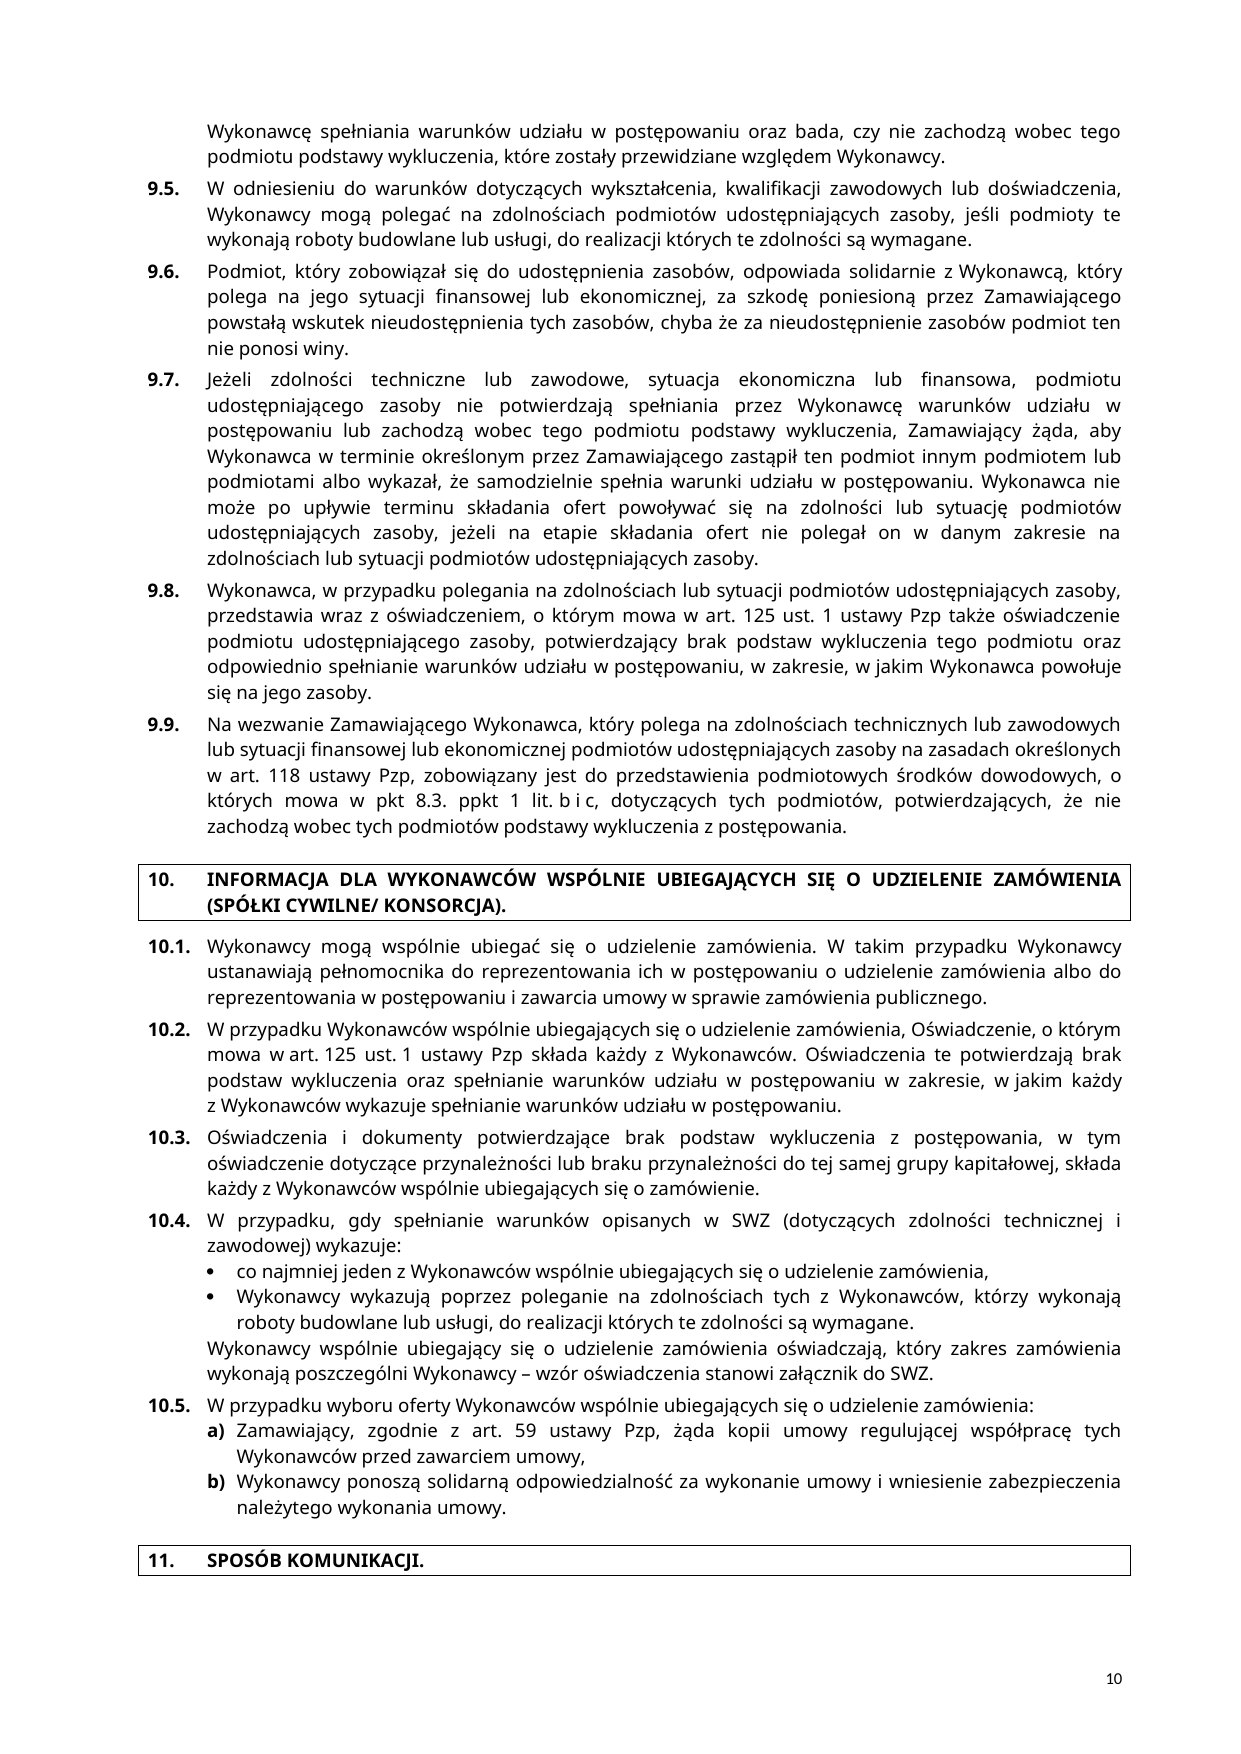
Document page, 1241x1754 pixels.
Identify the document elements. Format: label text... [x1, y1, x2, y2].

list W przypadku Wykonawców wspólnie ubiegających się o udzielenie zamówienia, Oświadczenie, o którym mowa w art. 125 ust. 1 ustawy Pzp składa każdy z Wykonawców. Oświadczenia te potwierdzają brak podstaw wykluczenia oraz spełnianie warunków udziału w postępowaniu w zakresie, w jakim każdy z Wykonawców wykazuje spełnianie warunków udziału w postępowaniu. [148, 1016, 1122, 1118]
text Wykonawcy wspólnie ubiegający się o udzielenie zamówienia oświadczają, który zakres zamówienia wykonają poszczególni Wykonawcy – wzór oświadczenia stanowi załącznik do SWZ. [207, 1335, 1122, 1386]
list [147, 118, 1122, 169]
list Oświadczenia i dokumenty potwierdzające brak podstaw wykluczenia z postępowania, w tym oświadczenie dotyczące przynależności lub braku przynależności do tej samej grupy kapitałowej, składa każdy z Wykonawców wspólnie ubiegających się o zamówienie. [148, 1124, 1122, 1201]
list Wykonawca, w przypadku polegania na zdolnościach lub sytuacji podmiotów udostępniających zasoby, przedstawia wraz z oświadczeniem, o którym mowa w art. 125 ust. 1 ustawy Pzp także oświadczenie podmiotu udostępniającego zasoby, potwierdzający brak podstaw wykluczenia tego podmiotu oraz odpowiednio spełnianie warunków udziału w postępowaniu, w zakresie, w jakim Wykonawca powołuje się na jego zasoby. [147, 577, 1122, 704]
list W przypadku wyboru oferty Wykonawców wspólnie ubiegających się o udzielenie zamówienia: [148, 1392, 1122, 1418]
list co najmniej jeden z Wykonawców wspólnie ubiegających się o udzielenie zamówienia, [207, 1258, 1122, 1284]
list Jeżeli zdolności techniczne lub zawodowe, sytuacja ekonomiczna lub finansowa, podmiotu udostępniającego zasoby nie potwierdzają spełniania przez Wykonawcę warunków udziału w postępowaniu lub zachodzą wobec tego podmiotu podstawy wykluczenia, Zamawiający żąda, aby Wykonawca w terminie określonym przez Zamawiającego zastąpił ten podmiot innym podmiotem lub podmiotami albo wykazał, że samodzielnie spełnia warunki udziału w postępowaniu. Wykonawca nie może po upływie terminu składania ofert powoływać się na zdolności lub sytuację podmiotów udostępniających zasoby, jeżeli na etapie składania ofert nie polegał on w danym zakresie na zdolnościach lub sytuacji podmiotów udostępniających zasoby. [147, 367, 1122, 571]
list Podmiot, który zobowiązał się do udostępnienia zasobów, odpowiada solidarnie z Wykonawcą, który polega na jego sytuacji finansowej lub ekonomicznej, za szkodę poniesioną przez Zamawiającego powstałą wskutek nieudostępnienia tych zasobów, chyba że za nieudostępnienie zasobów podmiot ten nie ponosi winy. [147, 258, 1122, 360]
list Wykonawcy ponoszą solidarną odpowiedzialność za wykonanie umowy i wniesienie zabezpieczenia należytego wykonania umowy. [207, 1469, 1122, 1520]
list SPOSÓB KOMUNIKACJI. [139, 1546, 1130, 1575]
list W odniesieniu do warunków dotyczących wykształcenia, kwalifikacji zawodowych lub doświadczenia, Wykonawcy mogą polegać na zdolnościach podmiotów udostępniających zasoby, jeśli podmioty te wykonają roboty budowlane lub usługi, do realizacji których te zdolności są wymagane. [147, 175, 1122, 252]
list Na wezwanie Zamawiającego Wykonawca, który polega na zdolnościach technicznych lub zawodowych lub sytuacji finansowej lub ekonomicznej podmiotów udostępniających zasoby na zasadach określonych w art. 118 ustawy Pzp, zobowiązany jest do przedstawienia podmiotowych środków dowodowych, o których mowa w pkt 8.3. ppkt 1 lit. b i c, dotyczących tych podmiotów, potwierdzających, że nie zachodzą wobec tych podmiotów podstawy wykluczenia z postępowania. [147, 711, 1122, 838]
list Wykonawcy wykazują poprzez poleganie na zdolnościach tych z Wykonawców, którzy wykonają roboty budowlane lub usługi, do realizacji których te zdolności są wymagane. [207, 1284, 1122, 1335]
list Zamawiający, zgodnie z art. 59 ustawy Pzp, żąda kopii umowy regulującej współpracę tych Wykonawców przed zawarciem umowy, [207, 1418, 1122, 1469]
list W przypadku, gdy spełnianie warunków opisanych w SWZ (dotyczących zdolności technicznej i zawodowej) wykazuje: [148, 1207, 1122, 1258]
list INFORMACJA DLA WYKONAWCÓW WSPÓLNIE UBIEGAJĄCYCH SIĘ O UDZIELENIE ZAMÓWIENIA (SPÓŁKI CYWILNE/ KONSORCJA). [139, 865, 1130, 920]
list Wykonawcy mogą wspólnie ubiegać się o udzielenie zamówienia. W takim przypadku Wykonawcy ustanawiają pełnomocnika do reprezentowania ich w postępowaniu o udzielenie zamówienia albo do reprezentowania w postępowaniu i zawarcia umowy w sprawie zamówienia publicznego. [148, 933, 1122, 1010]
